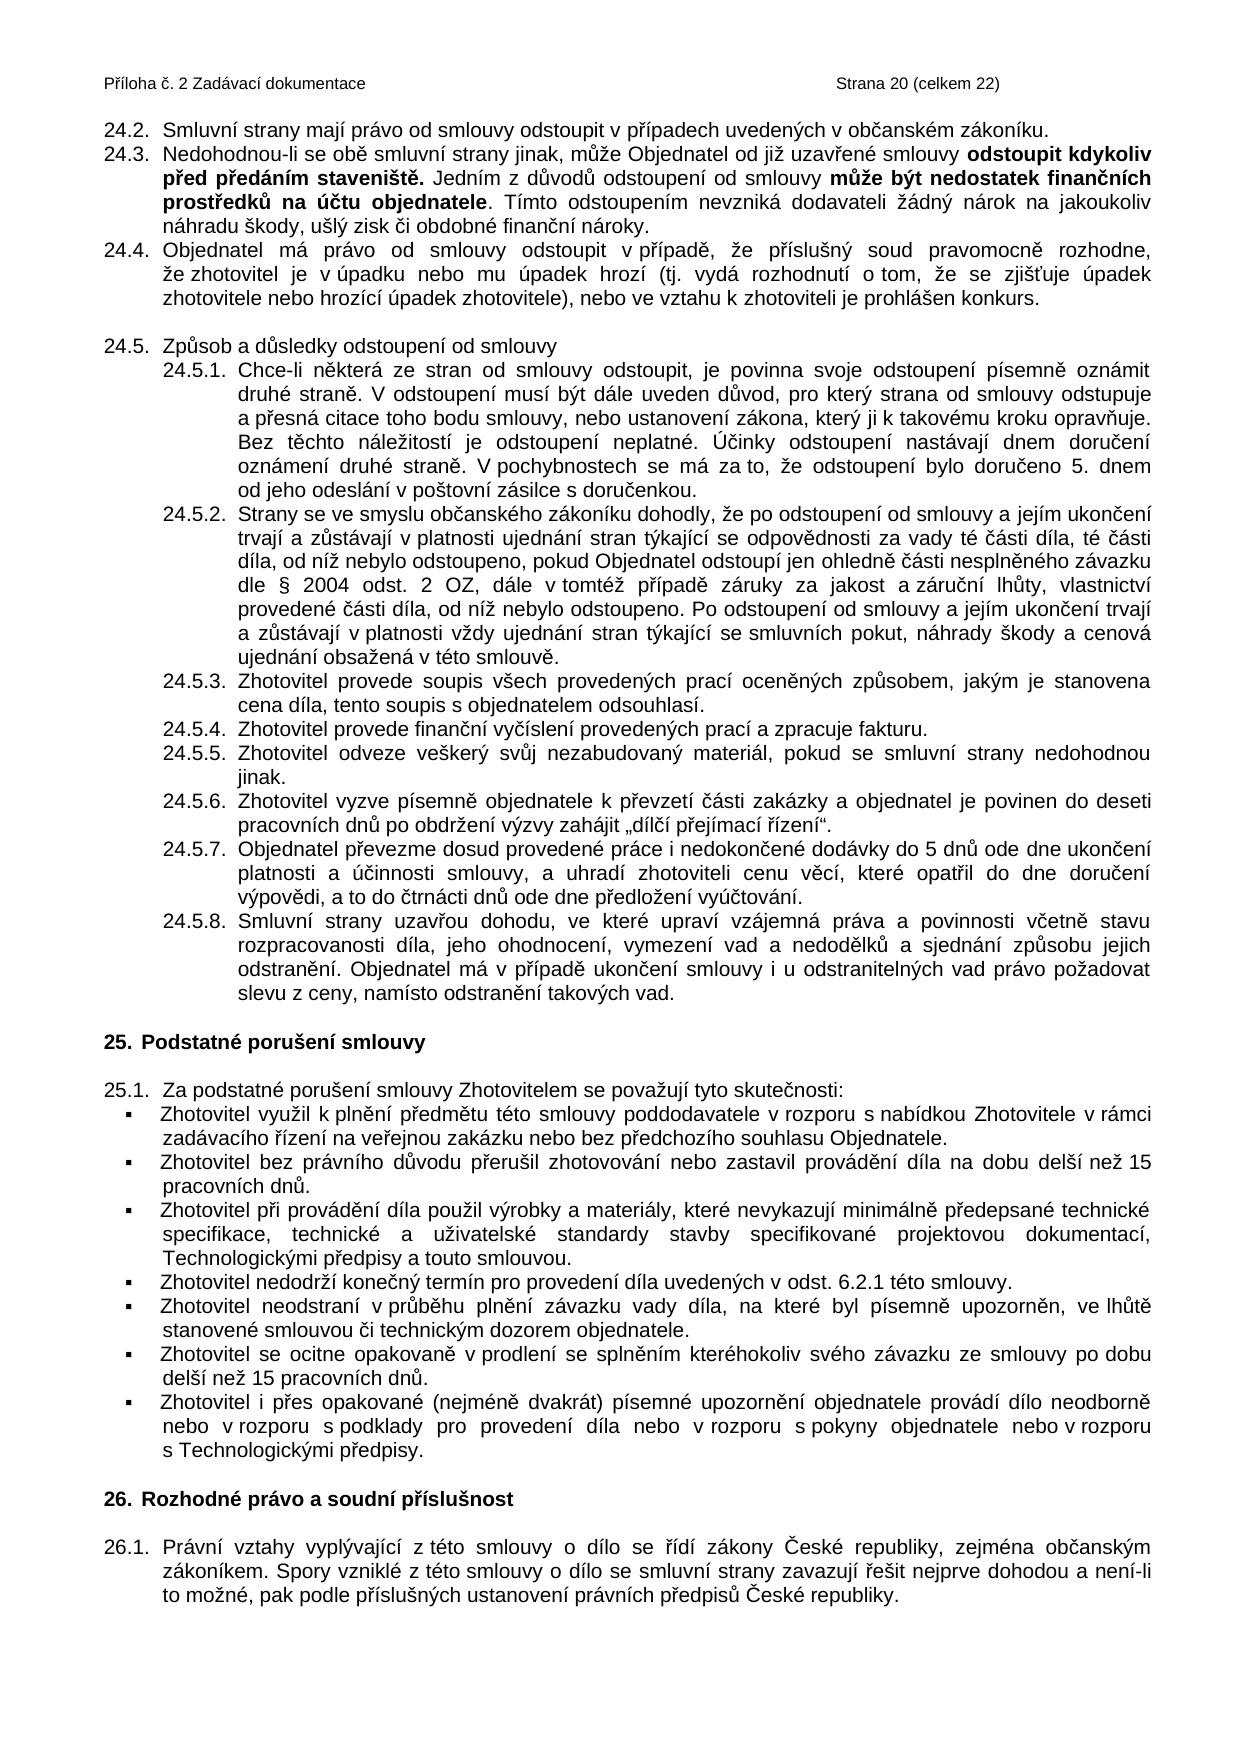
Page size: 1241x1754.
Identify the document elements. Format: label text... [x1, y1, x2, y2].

list Zhotovitel provede soupis všech provedených prací oceněných způsobem, jakým je stanovena cena díla, tento soupis s objednatelem odsouhlasí. [163, 669, 1152, 717]
list Zhotovitel neodstraní v průběhu plnění závazku vady díla, na které byl písemně upozorněn, ve lhůtě stanovené smlouvou či technickým dozorem objednatele. [125, 1294, 1152, 1342]
list Zhotovitel provede finanční vyčíslení provedených prací a zpracuje fakturu. [163, 717, 1152, 741]
list Zhotovitel se ocitne opakovaně v prodlení se splněním kteréhokoliv svého závazku ze smlouvy po dobu delší než 15 pracovních dnů. [125, 1342, 1152, 1390]
list Smluvní strany uzavřou dohodu, ve které upraví vzájemná práva a povinnosti včetně stavu rozpracovanosti díla, jeho ohodnocení, vymezení vad a nedodělků a sjednání způsobu jejich odstranění. Objednatel má v případě ukončení smlouvy i u odstranitelných vad právo požadovat slevu z ceny, namísto odstranění takových vad. [163, 909, 1152, 1004]
list Rozhodné právo a soudní příslušnost [103, 1487, 1152, 1511]
list Zhotovitel využil k plnění předmětu této smlouvy poddodavatele v rozporu s nabídkou Zhotovitele v rámci zadávacího řízení na veřejnou zakázku nebo bez předchozího souhlasu Objednatele. [125, 1101, 1152, 1149]
list Podstatné porušení smlouvy [103, 1029, 1152, 1053]
list Nedohodnou-li se obě smluvní strany jinak, může Objednatel od již uzavřené smlouvy odstoupit kdykoliv před předáním staveniště. Jedním z důvodů odstoupení od smlouvy může být nedostatek finančních prostředků na účtu objednatele. Tímto odstoupením nevzniká dodavateli žádný nárok na jakoukoliv náhradu škody, ušlý zisk či obdobné finanční nároky. [103, 142, 1152, 238]
list Zhotovitel vyzve písemně objednatele k převzetí části zakázky a objednatel je povinen do deseti pracovních dnů po obdržení výzvy zahájit „dílčí přejímací řízení“. [163, 789, 1152, 837]
list Chce-li některá ze stran od smlouvy odstoupit, je povinna svoje odstoupení písemně oznámit druhé straně. V odstoupení musí být dále uveden důvod, pro který strana od smlouvy odstupuje a přesná citace toho bodu smlouvy, nebo ustanovení zákona, který ji k takovému kroku opravňuje. Bez těchto náležitostí je odstoupení neplatné. Účinky odstoupení nastávají dnem doručení oznámení druhé straně. V pochybnostech se má za to, že odstoupení bylo doručeno 5. dnem od jeho odeslání v poštovní zásilce s doručenkou. [163, 358, 1152, 501]
list Zhotovitel při provádění díla použil výrobky a materiály, které nevykazují minimálně předepsané technické specifikace, technické a uživatelské standardy stavby specifikované projektovou dokumentací, Technologickými předpisy a touto smlouvou. [125, 1198, 1152, 1270]
list Právní vztahy vyplývající z této smlouvy o dílo se řídí zákony České republiky, zejména občanským zákoníkem. Spory vzniklé z této smlouvy o dílo se smluvní strany zavazují řešit nejprve dohodou a není-li to možné, pak podle příslušných ustanovení právních předpisů České republiky. [103, 1535, 1152, 1607]
list Zhotovitel i přes opakované (nejméně dvakrát) písemné upozornění objednatele provádí dílo neodborně nebo v rozporu s podklady pro provedení díla nebo v rozporu s pokyny objednatele nebo v rozporu s Technologickými předpisy. [125, 1390, 1152, 1462]
list Zhotovitel bez právního důvodu přerušil zhotovování nebo zastavil provádění díla na dobu delší než 15 pracovních dnů. [125, 1149, 1152, 1198]
list Objednatel má právo od smlouvy odstoupit v případě, že příslušný soud pravomocně rozhodne, že zhotovitel je v úpadku nebo mu úpadek hrozí (tj. vydá rozhodnutí o tom, že se zjišťuje úpadek zhotovitele nebo hrozící úpadek zhotovitele), nebo ve vztahu k zhotoviteli je prohlášen konkurs. [103, 238, 1152, 310]
list Zhotovitel nedodrží konečný termín pro provedení díla uvedených v odst. 6.2.1 této smlouvy. [125, 1270, 1152, 1294]
list Strany se ve smyslu občanského zákoníku dohodly, že po odstoupení od smlouvy a jejím ukončení trvají a zůstávají v platnosti ujednání stran týkající se odpovědnosti za vady té části díla, té části díla, od níž nebylo odstoupeno, pokud Objednatel odstoupí jen ohledně části nesplněného závazku dle § 2004 odst. 2 OZ, dále v tomtéž případě záruky za jakost a záruční lhůty, vlastnictví provedené části díla, od níž nebylo odstoupeno. Po odstoupení od smlouvy a jejím ukončení trvají a zůstávají v platnosti vždy ujednání stran týkající se smluvních pokut, náhrady škody a cenová ujednání obsažená v této smlouvě. [163, 501, 1152, 669]
list Objednatel převezme dosud provedené práce i nedokončené dodávky do 5 dnů ode dne ukončení platnosti a účinnosti smlouvy, a uhradí zhotoviteli cenu věcí, které opatřil do dne doručení výpovědi, a to do čtrnácti dnů ode dne předložení vyúčtování. [163, 837, 1152, 909]
list Za podstatné porušení smlouvy Zhotovitelem se považují tyto skutečnosti: [103, 1077, 1152, 1101]
list Způsob a důsledky odstoupení od smlouvy [103, 334, 1152, 358]
list Zhotovitel odveze veškerý svůj nezabudovaný materiál, pokud se smluvní strany nedohodnou jinak. [163, 741, 1152, 789]
list Smluvní strany mají právo od smlouvy odstoupit v případech uvedených v občanském zákoníku. [103, 118, 1152, 142]
